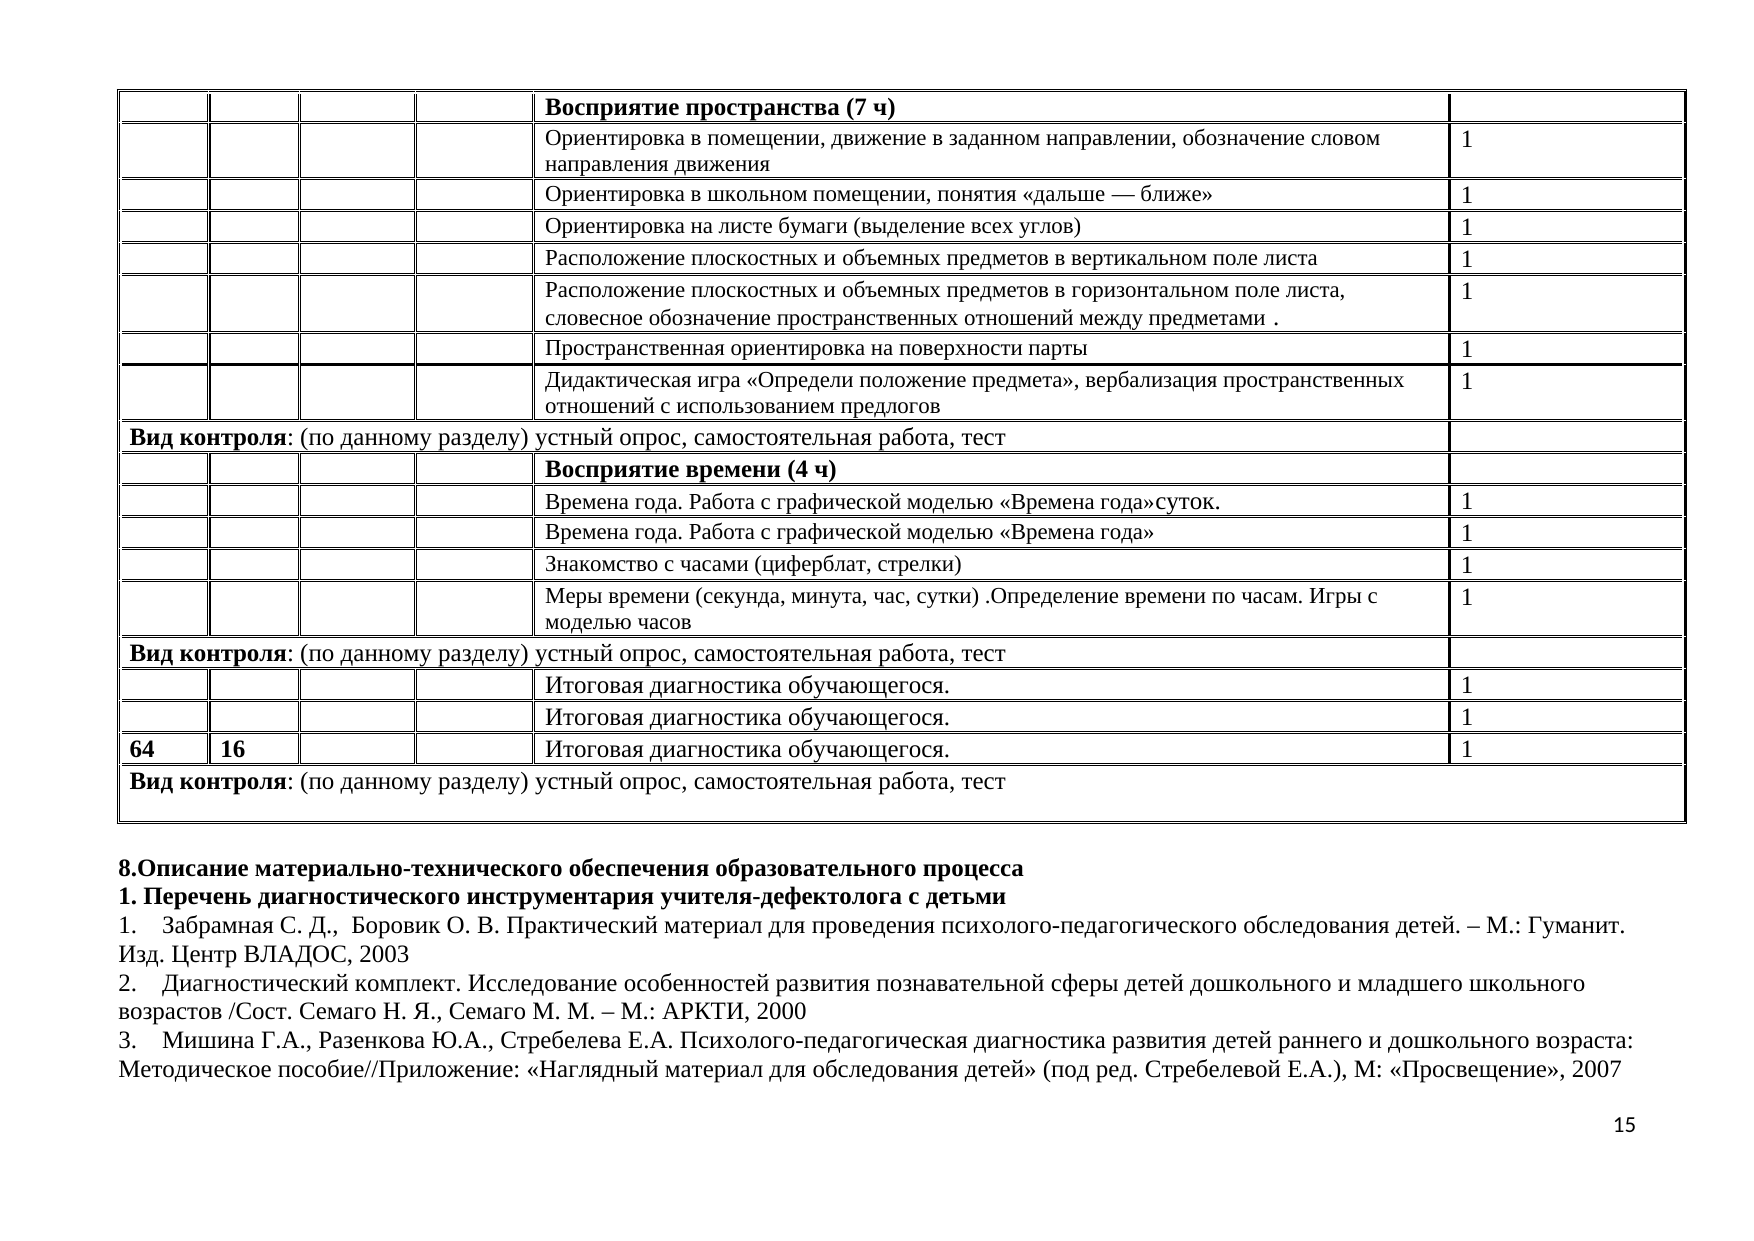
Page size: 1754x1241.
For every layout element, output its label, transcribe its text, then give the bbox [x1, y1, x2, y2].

table_cell [301, 550, 414, 579]
table_cell [211, 124, 298, 177]
table_cell [301, 124, 414, 177]
table_cell 1 [1449, 483, 1686, 515]
table_cell 1 [1449, 515, 1686, 547]
table_cell [118, 90, 209, 121]
table_cell Итоговая диагностика обучающегося. [535, 702, 1448, 731]
table_cell [118, 363, 207, 419]
table_cell [211, 454, 298, 483]
table_cell [118, 483, 209, 515]
table_cell [301, 212, 414, 241]
table_cell [118, 667, 209, 698]
table_cell Восприятие времени (4 ч) [535, 454, 1448, 483]
table_cell [211, 180, 298, 208]
table_cell Расположение плоскостных и объемных предметов в вертикальном поле листа [535, 244, 1448, 272]
table_cell [118, 331, 209, 363]
table_cell Вид контроля: (по данному разделу) устный опрос, самостоятельная работа, тест [118, 419, 1449, 451]
table_cell [118, 547, 209, 579]
table_cell Вид контроля: (по данному разделу) устный опрос, самостоятельная работа, тест [120, 635, 1448, 667]
table_cell [417, 212, 532, 241]
table_cell [209, 92, 299, 121]
table_cell [118, 177, 209, 208]
table_cell Дидактическая игра «Определи положение предмета», вербализация пространственных отношений с использованием предлогов [535, 366, 1448, 419]
table_cell [118, 515, 209, 547]
table_cell [301, 180, 414, 208]
table_cell 1 [1449, 579, 1686, 634]
table_cell [211, 518, 298, 547]
table_cell [301, 334, 414, 363]
table_cell 1 [1451, 209, 1685, 241]
table_cell [417, 582, 532, 634]
table_cell 1 [1451, 699, 1685, 731]
table_cell [211, 366, 298, 419]
table_cell [1449, 419, 1686, 451]
table_cell [417, 550, 532, 579]
table_cell 1 [1451, 363, 1686, 419]
table_cell [301, 244, 414, 272]
table_cell [301, 702, 414, 731]
table_cell [120, 699, 207, 731]
table_cell [211, 212, 298, 241]
table_cell [211, 550, 298, 579]
table_cell [417, 276, 532, 331]
table_cell [417, 180, 532, 208]
table_cell Времена года. Работа с графической моделью «Времена года»суток. [535, 486, 1448, 515]
table_cell Меры времени (секунда, минута, час, сутки) .Определение времени по часам. Игры с моделью часов [535, 582, 1448, 634]
table_cell [417, 334, 532, 363]
table_cell 1 [1449, 121, 1686, 177]
table_cell [417, 518, 532, 547]
table_cell Ориентировка на листе бумаги (выделение всех углов) [535, 212, 1448, 241]
table_cell [301, 276, 414, 331]
table_cell 1 [1449, 177, 1686, 208]
table_cell [211, 582, 298, 634]
table_cell [417, 366, 532, 419]
table_cell [211, 702, 298, 731]
table_cell 1 [1449, 731, 1686, 762]
table_cell [301, 518, 414, 547]
table_cell [416, 92, 534, 121]
table_cell Пространственная ориентировка на поверхности парты [535, 334, 1448, 363]
table_cell Восприятие пространства (7 ч) [534, 92, 1449, 121]
table_cell [417, 454, 532, 483]
table_cell [118, 579, 209, 634]
table_cell Ориентировка в школьном помещении, понятия «дальше — ближе» [535, 180, 1448, 208]
table_cell [211, 670, 298, 698]
table_cell Итоговая диагностика обучающегося. [535, 734, 1448, 762]
table_cell [118, 121, 209, 177]
table_cell Ориентировка в помещении, движение в заданном направлении, обозначение словом направления движения [535, 124, 1448, 177]
text 8.Описание материально-технического обеспечения образовательного процесса [118, 853, 1636, 881]
table_cell [1449, 92, 1684, 121]
table_cell [301, 734, 414, 762]
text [118, 910, 1636, 1083]
table_cell [1449, 451, 1686, 483]
table_cell Вид контроля: (по данному разделу) устный опрос, самостоятельная работа, тест [120, 763, 1685, 821]
table_cell Итоговая диагностика обучающегося. [535, 670, 1448, 698]
table_cell [211, 244, 298, 272]
table_cell [1451, 635, 1685, 667]
table_cell 1 [1451, 273, 1685, 331]
table_cell [417, 670, 532, 698]
table_cell 1 [1449, 547, 1686, 579]
text 1. Перечень диагностического инструментария учителя-дефектолога с детьми [118, 881, 1636, 910]
table_cell [301, 670, 414, 698]
table_cell [118, 241, 209, 272]
table_cell [300, 92, 416, 121]
table_cell [417, 244, 532, 272]
table_cell 64 [118, 731, 209, 762]
table_cell [301, 582, 414, 634]
table_cell [417, 124, 532, 177]
table_cell [301, 454, 414, 483]
table_cell [301, 486, 414, 515]
table_cell [417, 702, 532, 731]
table_cell 1 [1449, 331, 1686, 363]
table_cell [417, 734, 532, 762]
table_cell [211, 486, 298, 515]
table_cell [211, 334, 298, 363]
table_cell [417, 486, 532, 515]
table_cell 16 [211, 734, 298, 762]
table_cell Знакомство с часами (циферблат, стрелки) [535, 550, 1448, 579]
table_cell 1 [1449, 667, 1686, 698]
table_cell Расположение плоскостных и объемных предметов в горизонтальном поле листа, словесное обозначение пространственных отношений между предметами . [535, 276, 1448, 331]
table_cell [211, 276, 298, 331]
table_cell 1 [1449, 241, 1686, 272]
table_cell [120, 209, 207, 241]
table_cell [120, 273, 207, 331]
table_cell [118, 451, 209, 483]
table_cell Времена года. Работа с графической моделью «Времена года» [535, 518, 1448, 547]
table_cell [301, 366, 414, 419]
